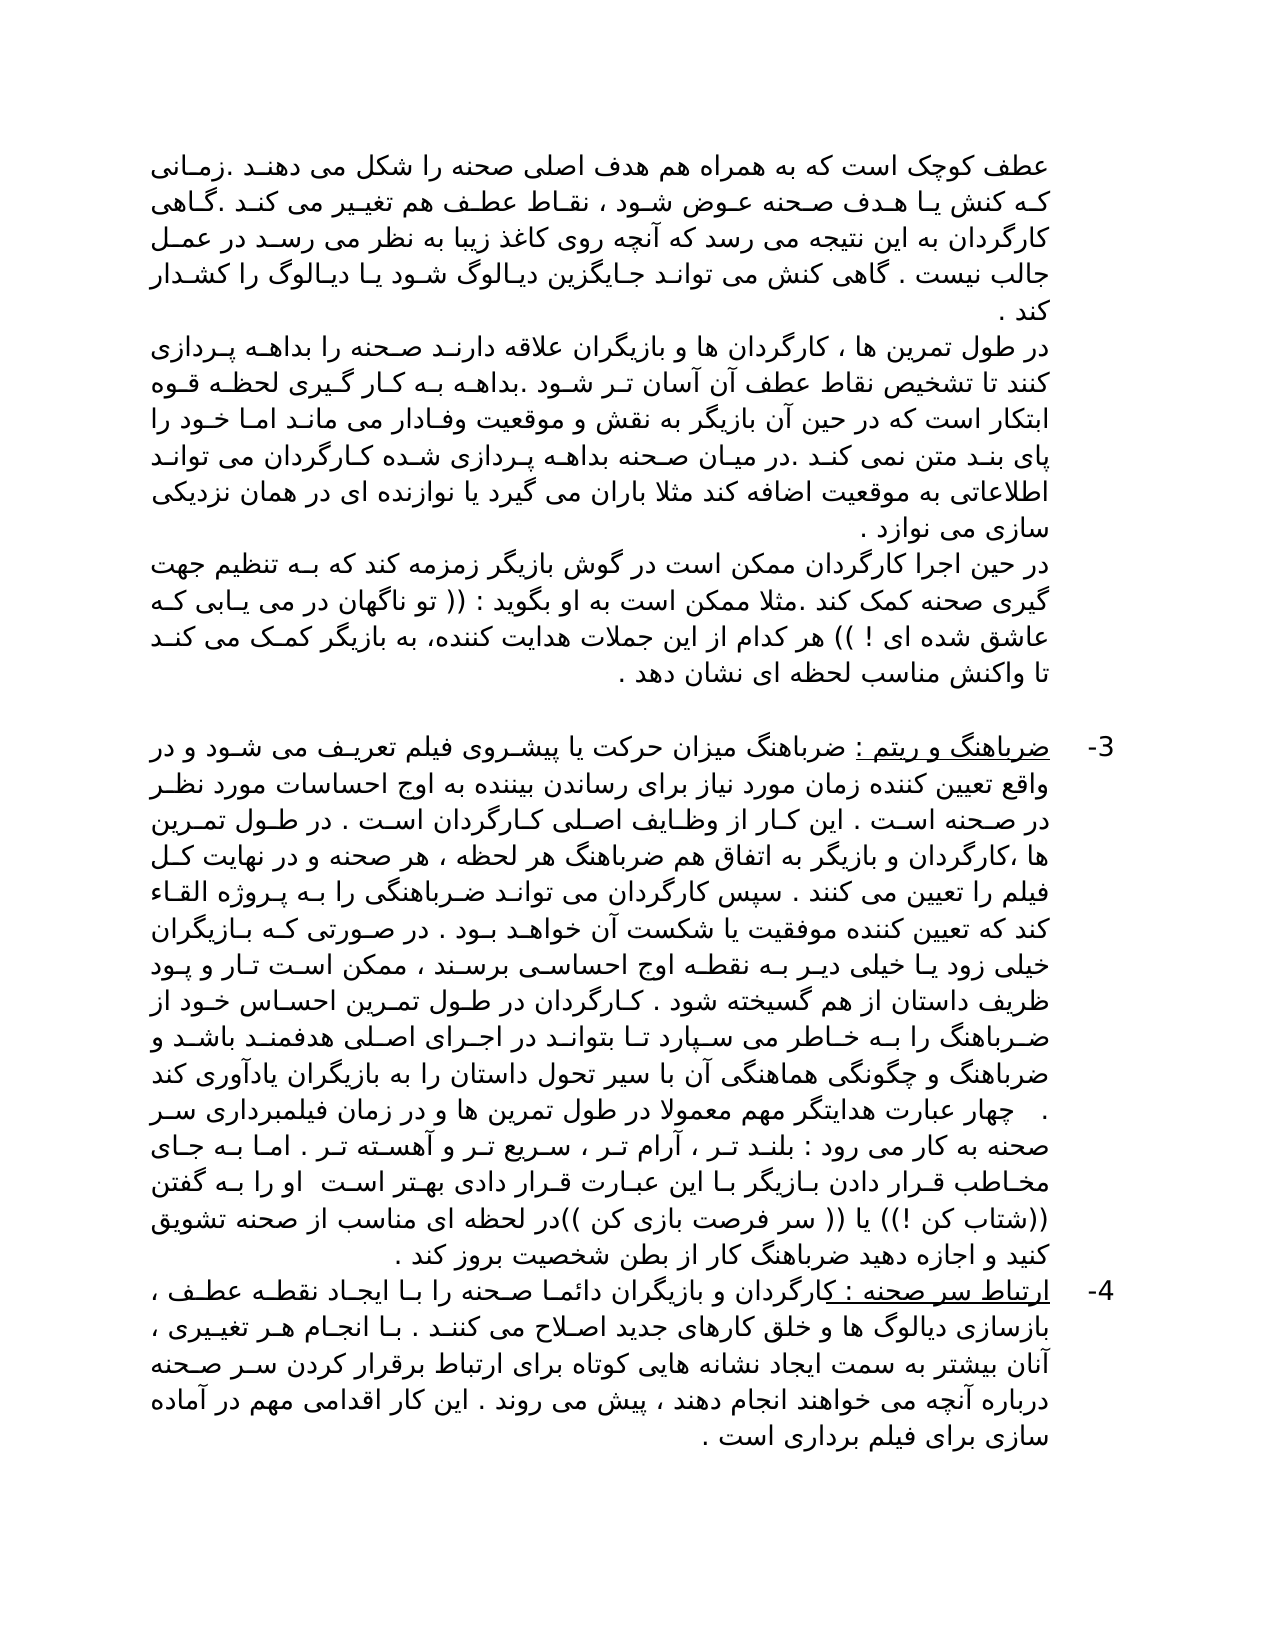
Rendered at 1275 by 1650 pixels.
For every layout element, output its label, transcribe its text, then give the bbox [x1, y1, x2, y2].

text در طول تمرین ها ، کارگردان ها و بازیگران علاقه دارند صحنه را بداهه پردازی کنند تا تشخیص نقاط عطف آن آسان تر شود .بداهه به کار گیری لحظه قوه ابتکار است که در حین آن بازیگر به نقش و موقعیت وفادار می ماند اما خود را پای بند متن نمی کند .در میان صحنه بداهه پردازی شده کارگردان می تواند اطلاعاتی به موقعیت اضافه کند مثلا باران می گیرد یا نوازنده ای در همان نزدیکی سازی می نوازد . [150, 331, 1050, 544]
text در حین اجرا کارگردان ممکن است در گوش بازیگر زمزمه کند که به تنظیم جهت گیری صحنه کمک کند .مثلا ممکن است به او بگوید : (( تو ناگهان در می یابی که عاشق شده ای ! )) هر کدام از این جملات هدایت کننده، به بازیگر کمک می کند تا واکنش مناسب لحظه ای نشان دهد . [150, 549, 1050, 689]
list ضرباهنگ و ریتم : ضرباهنگ میزان حرکت یا پیشروی فیلم تعریف می شود و در واقع تعیین کننده زمان مورد نیاز برای رساندن بیننده به اوج احساسات مورد نظر در صحنه است . این کار از وظایف اصلی کارگردان است . در طول تمرین ها ،کارگردان و بازیگر به اتفاق هم ضرباهنگ هر لحظه ، هر صحنه و در نهایت کل فیلم را تعیین می کنند . سپس کارگردان می تواند ضرباهنگی را به پروژه القاء کند که تعیین کننده موفقیت یا شکست آن خواهد بود . در صورتی که بازیگران خیلی زود یا خیلی دیر به نقطه اوج احساسی برسند ، ممکن است تار و پود ظریف داستان از هم گسیخته شود . کارگردان در طول تمرین احساس خود از ضرباهنگ را به خاطر می سپارد تا بتواند در اجرای اصلی هدفمند باشد و ضرباهنگ و چگونگی هماهنگی آن با سیر تحول داستان را به بازیگران یادآوری کند . چهار عبارت هدایتگر مهم معمولا در طول تمرین ها و در زمان فیلمبرداری سر صحنه به کار می رود : بلند تر ، آرام تر ، سریع تر و آهسته تر . اما به جای مخاطب قرار دادن بازیگر با این عبارت قرار دادی بهتر است او را به گفتن ((شتاب کن !)) یا (( سر فرصت بازی کن ))در لحظه ای مناسب از صحنه تشویق کنید و اجازه دهید ضرباهنگ کار از بطن شخصیت بروز کند . [150, 732, 1087, 1271]
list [150, 150, 1087, 327]
list ارتباط سر صحنه : کارگردان و بازیگران دائما صحنه را با ایجاد نقطه عطف ، بازسازی دیالوگ ها و خلق کارهای جدید اصلاح می کنند . با انجام هر تغییری ، آنان بیشتر به سمت ایجاد نشانه هایی کوتاه برای ارتباط برقرار کردن سر صحنه درباره آنچه می خواهند انجام دهند ، پیش می روند . این کار اقدامی مهم در آماده سازی برای فیلم برداری است . [150, 1275, 1087, 1452]
